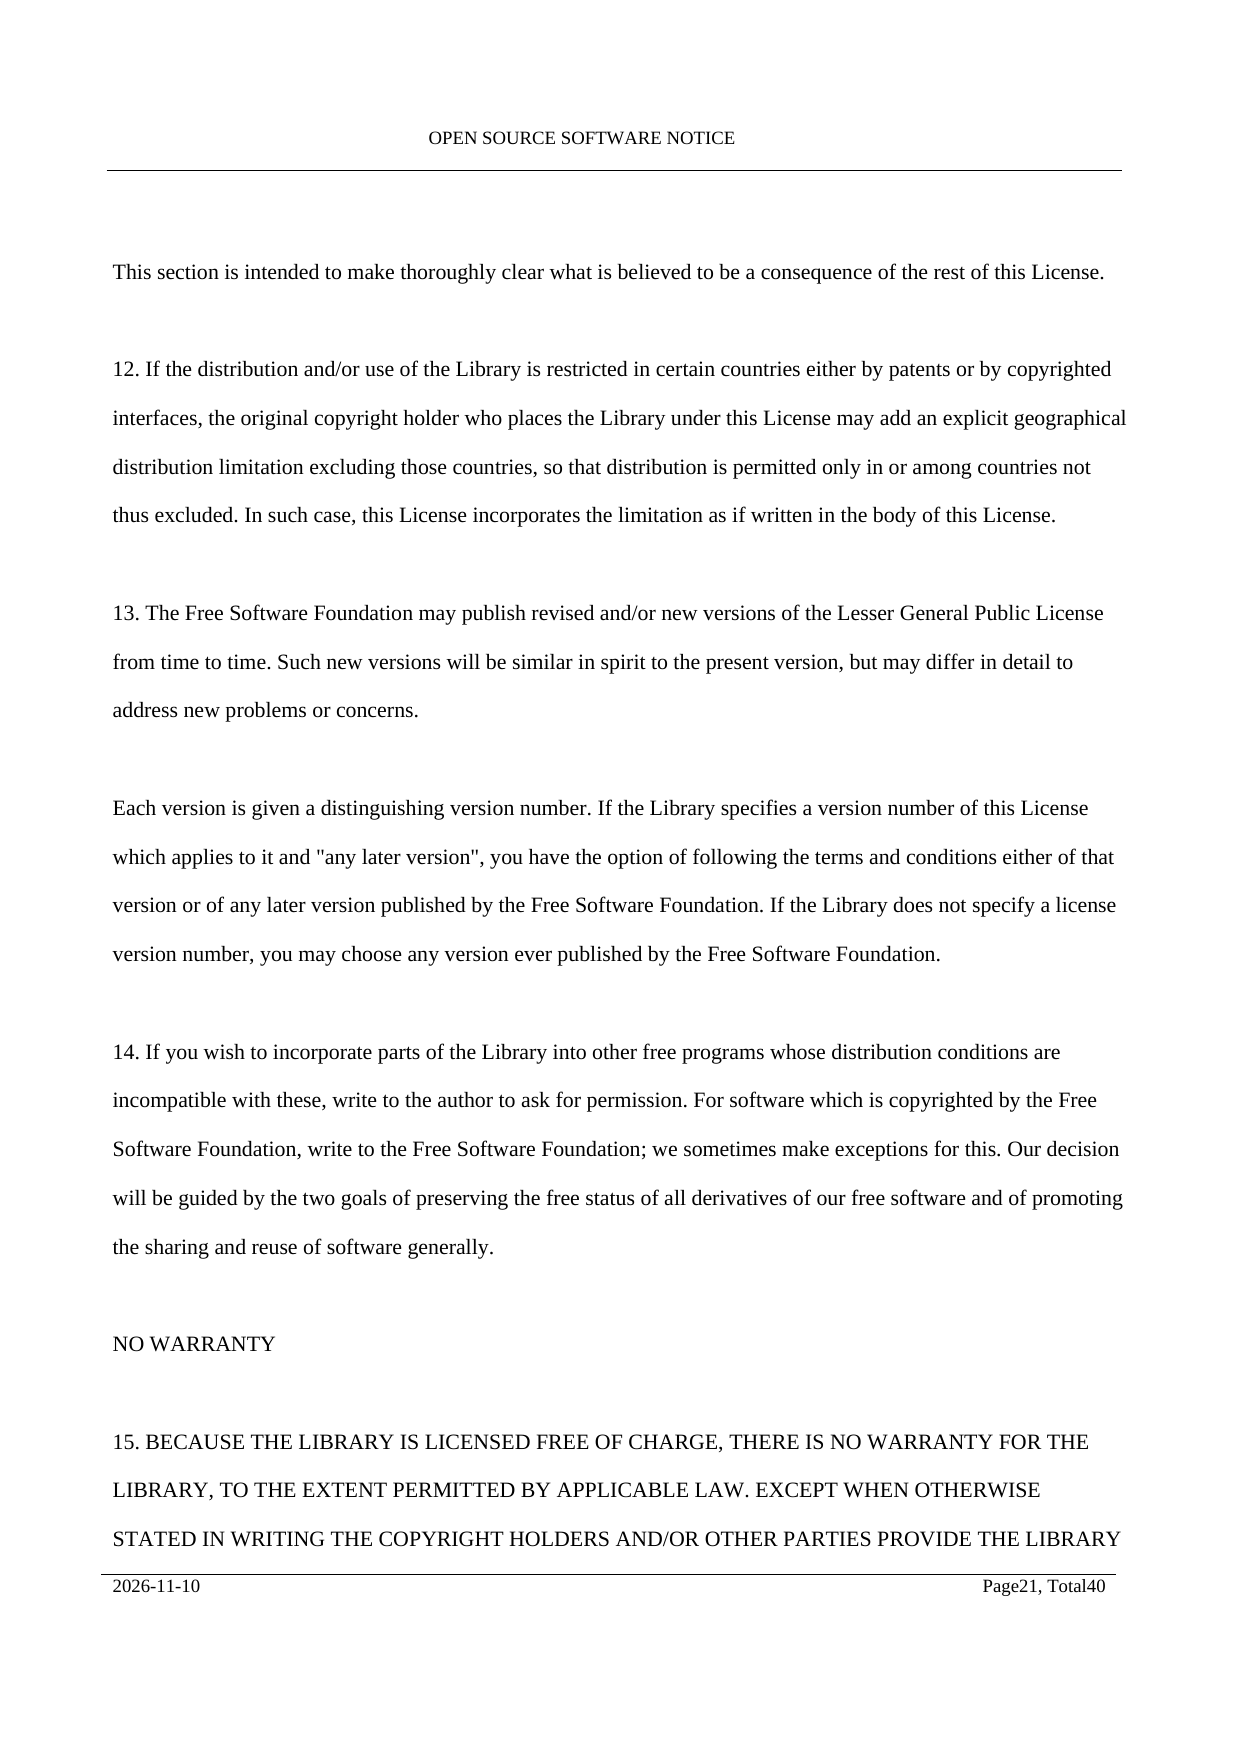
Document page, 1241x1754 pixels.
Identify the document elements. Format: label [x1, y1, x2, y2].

text [112, 206, 1128, 1555]
